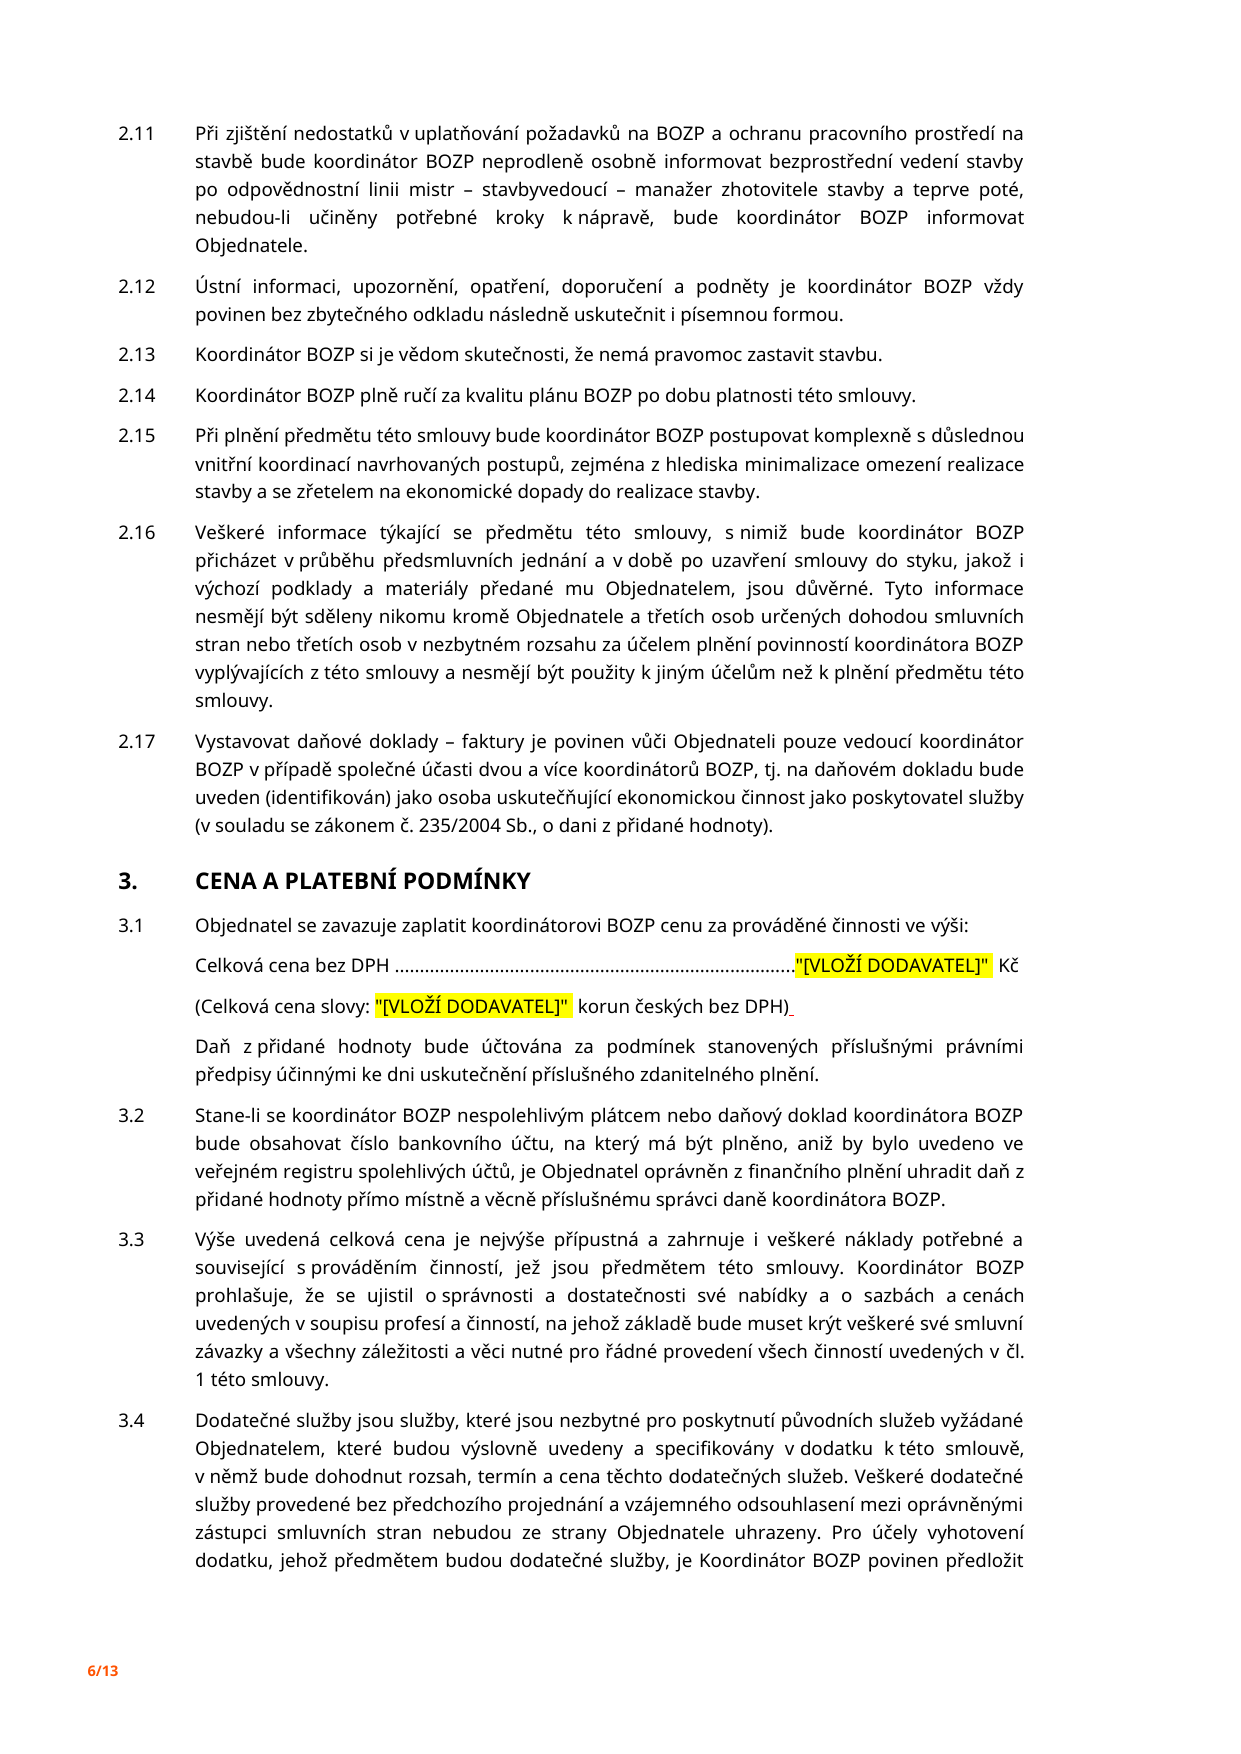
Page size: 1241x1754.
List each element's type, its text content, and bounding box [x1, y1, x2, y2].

list Při zjištění nedostatků v uplatňování požadavků na BOZP a ochranu pracovního prostředí na stavbě bude koordinátor BOZP neprodleně osobně informovat bezprostřední vedení stavby po odpovědnostní linii mistr – stavbyvedoucí – manažer zhotovitele stavby a teprve poté, nebudou-li učiněny potřebné kroky k nápravě, bude koordinátor BOZP informovat Objednatele. [118, 121, 1024, 258]
list Koordinátor BOZP plně ručí za kvalitu plánu BOZP po dobu platnosti této smlouvy. [118, 382, 1024, 408]
text (Celková cena slovy: korun českých bez DPH) [195, 993, 375, 1018]
list Při plnění předmětu této smlouvy bude koordinátor BOZP postupovat komplexně s důslednou vnitřní koordinací navrhovaných postupů, zejména z hlediska minimalizace omezení realizace stavby a se zřetelem na ekonomické dopady do realizace stavby. [118, 423, 1024, 504]
list Stane-li se koordinátor BOZP nespolehlivým plátcem nebo daňový doklad koordinátora BOZP bude obsahovat číslo bankovního účtu, na který má být plněno, aniž by bylo uvedeno ve veřejném registru spolehlivých účtů, je Objednatel oprávněn z finančního plnění uhradit daň z přidané hodnoty přímo místně a věcně příslušnému správci daně koordinátora BOZP. [118, 1102, 1024, 1212]
list Koordinátor BOZP si je vědom skutečnosti, že nemá pravomoc zastavit stavbu. [118, 342, 1024, 367]
list Ústní informaci, upozornění, opatření, doporučení a podněty je koordinátor BOZP vždy povinen bez zbytečného odkladu následně uskutečnit i písemnou formou. [118, 273, 1024, 327]
list Objednatel se zavazuje zaplatit koordinátorovi BOZP cenu za prováděné činnosti ve výši: [118, 912, 1024, 937]
text Celková cena bez DPH Kč [195, 952, 1024, 978]
list CENA A PLATEBNÍ PODMÍNKY [118, 865, 1024, 896]
text (Celková cena slovy: korun českých bez DPH) [573, 993, 1024, 1018]
list Výše uvedená celková cena je nejvýše přípustná a zahrnuje i veškeré náklady potřebné a související s prováděním činností, jež jsou předmětem této smlouvy. Koordinátor BOZP prohlašuje, že se ujistil o správnosti a dostatečnosti své nabídky a o sazbách a cenách uvedených v soupisu profesí a činností, na jehož základě bude muset krýt veškeré své smluvní závazky a všechny záležitosti a věci nutné pro řádné provedení všech činností uvedených v čl. 1 této smlouvy. [118, 1227, 1024, 1392]
list Vystavovat daňové doklady – faktury je povinen vůči Objednateli pouze vedoucí koordinátor BOZP v případě společné účasti dvou a více koordinátorů BOZP, tj. na daňovém dokladu bude uveden (identifikován) jako osoba uskutečňující ekonomickou činnost jako poskytovatel služby (v souladu se zákonem č. 235/2004 Sb., o dani z přidané hodnoty). [118, 728, 1024, 838]
text Daň z přidané hodnoty bude účtována za podmínek stanovených příslušnými právními předpisy účinnými ke dni uskutečnění příslušného zdanitelného plnění. [195, 1033, 1024, 1087]
list Veškeré informace týkající se předmětu této smlouvy, s nimiž bude koordinátor BOZP přicházet v průběhu předsmluvních jednání a v době po uzavření smlouvy do styku, jakož i výchozí podklady a materiály předané mu Objednatelem, jsou důvěrné. Tyto informace nesmějí být sděleny nikomu kromě Objednatele a třetích osob určených dohodou smluvních stran nebo třetích osob v nezbytném rozsahu za účelem plnění povinností koordinátora BOZP vyplývajících z této smlouvy a nesmějí být použity k jiným účelům než k plnění předmětu této smlouvy. [118, 519, 1024, 713]
